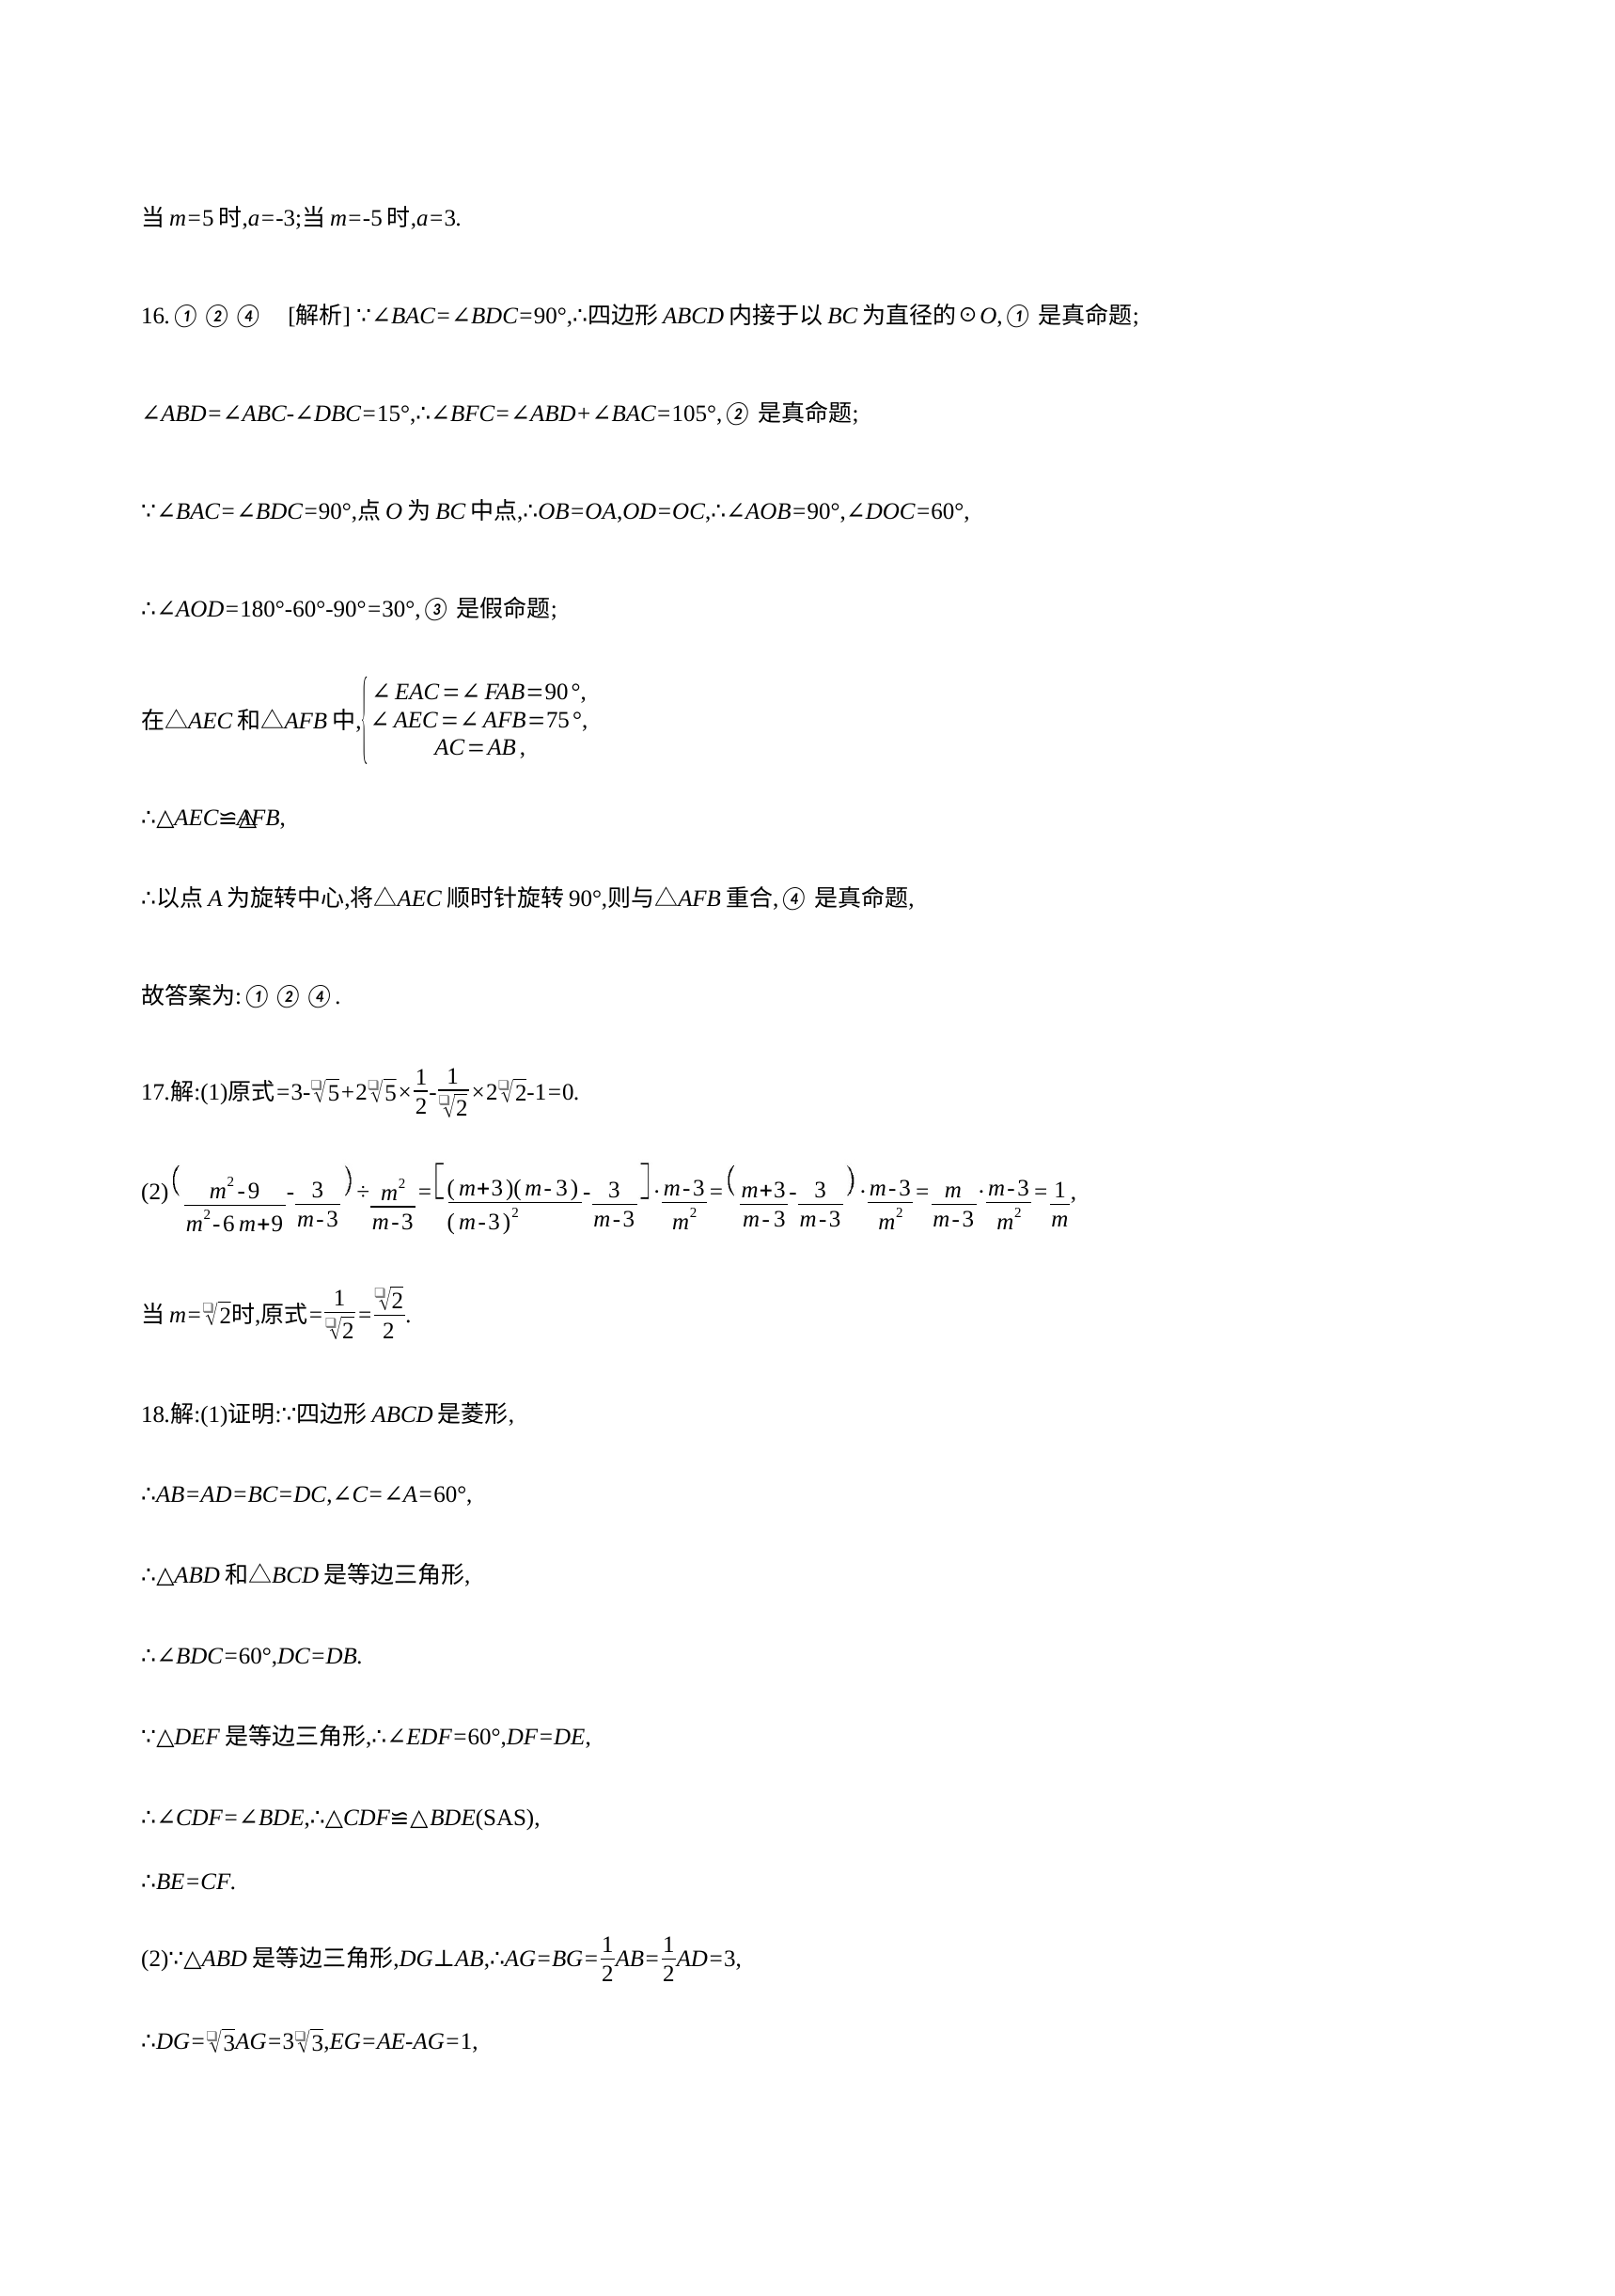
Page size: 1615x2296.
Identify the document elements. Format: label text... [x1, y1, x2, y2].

text ∴∠AOD=180°-60°-90°=30°,③是假命题; [141, 576, 1474, 637]
text ∴△AEC≌△AFB, [141, 802, 1474, 833]
text (2)∵△ABD是等边三角形,DG⊥AB,∴AG=BG=AB=AD=3, [141, 1929, 1474, 1990]
text 17.解:(1)原式=3-+2×-×2-1=0. [141, 1061, 1474, 1122]
picture [724, 1159, 739, 1200]
text 故答案为:①②④. [141, 963, 1474, 1024]
picture [637, 1159, 653, 1200]
picture [432, 1159, 447, 1200]
text ∴AB=AD=BC=DC,∠C=∠A=60°, [141, 1479, 1474, 1509]
text 16.①②④ [解析] ∵∠BAC=∠BDC=90°,∴四边形ABCD内接于以BC为直径的☉O,①是真命题; [141, 283, 1474, 344]
text ∴∠CDF=∠BDE,∴△CDF≌△BDE(SAS), [141, 1802, 1474, 1832]
text 当m=5时,a=-3;当m=-5时,a=3. [141, 185, 1474, 246]
text ∵△DEF是等边三角形,∴∠EDF=60°,DF=DE, [141, 1704, 1474, 1765]
text ∴DG=AG=3,EG=AE-AG=1, [141, 2026, 1474, 2057]
text ∴以点A为旋转中心,将△AEC顺时针旋转90°,则与△AFB重合,④是真命题, [141, 866, 1474, 927]
text (2)-÷=-·=-·=·=, [141, 1159, 1474, 1251]
picture [843, 1159, 859, 1200]
picture [341, 1159, 356, 1200]
text ∵∠BAC=∠BDC=90°,点O为BC中点,∴OB=OA,OD=OC,∴∠AOB=90°,∠DOC=60°, [141, 478, 1474, 539]
text ∠ABD=∠ABC-∠DBC=15°,∴∠BFC=∠ABD+∠BAC=105°,②是真命题; [141, 381, 1474, 442]
text 18.解:(1)证明:∵四边形ABCD是菱形, [141, 1382, 1474, 1443]
picture [168, 1159, 183, 1200]
text ∴BE=CF. [141, 1866, 1474, 1896]
text ∴△ABD和△BCD是等边三角形, [141, 1542, 1474, 1603]
text 当m=时,原式==. [141, 1284, 1474, 1345]
text ∴∠BDC=60°,DC=DB. [141, 1640, 1474, 1671]
text 在△AEC和△AFB中, [141, 674, 1474, 765]
